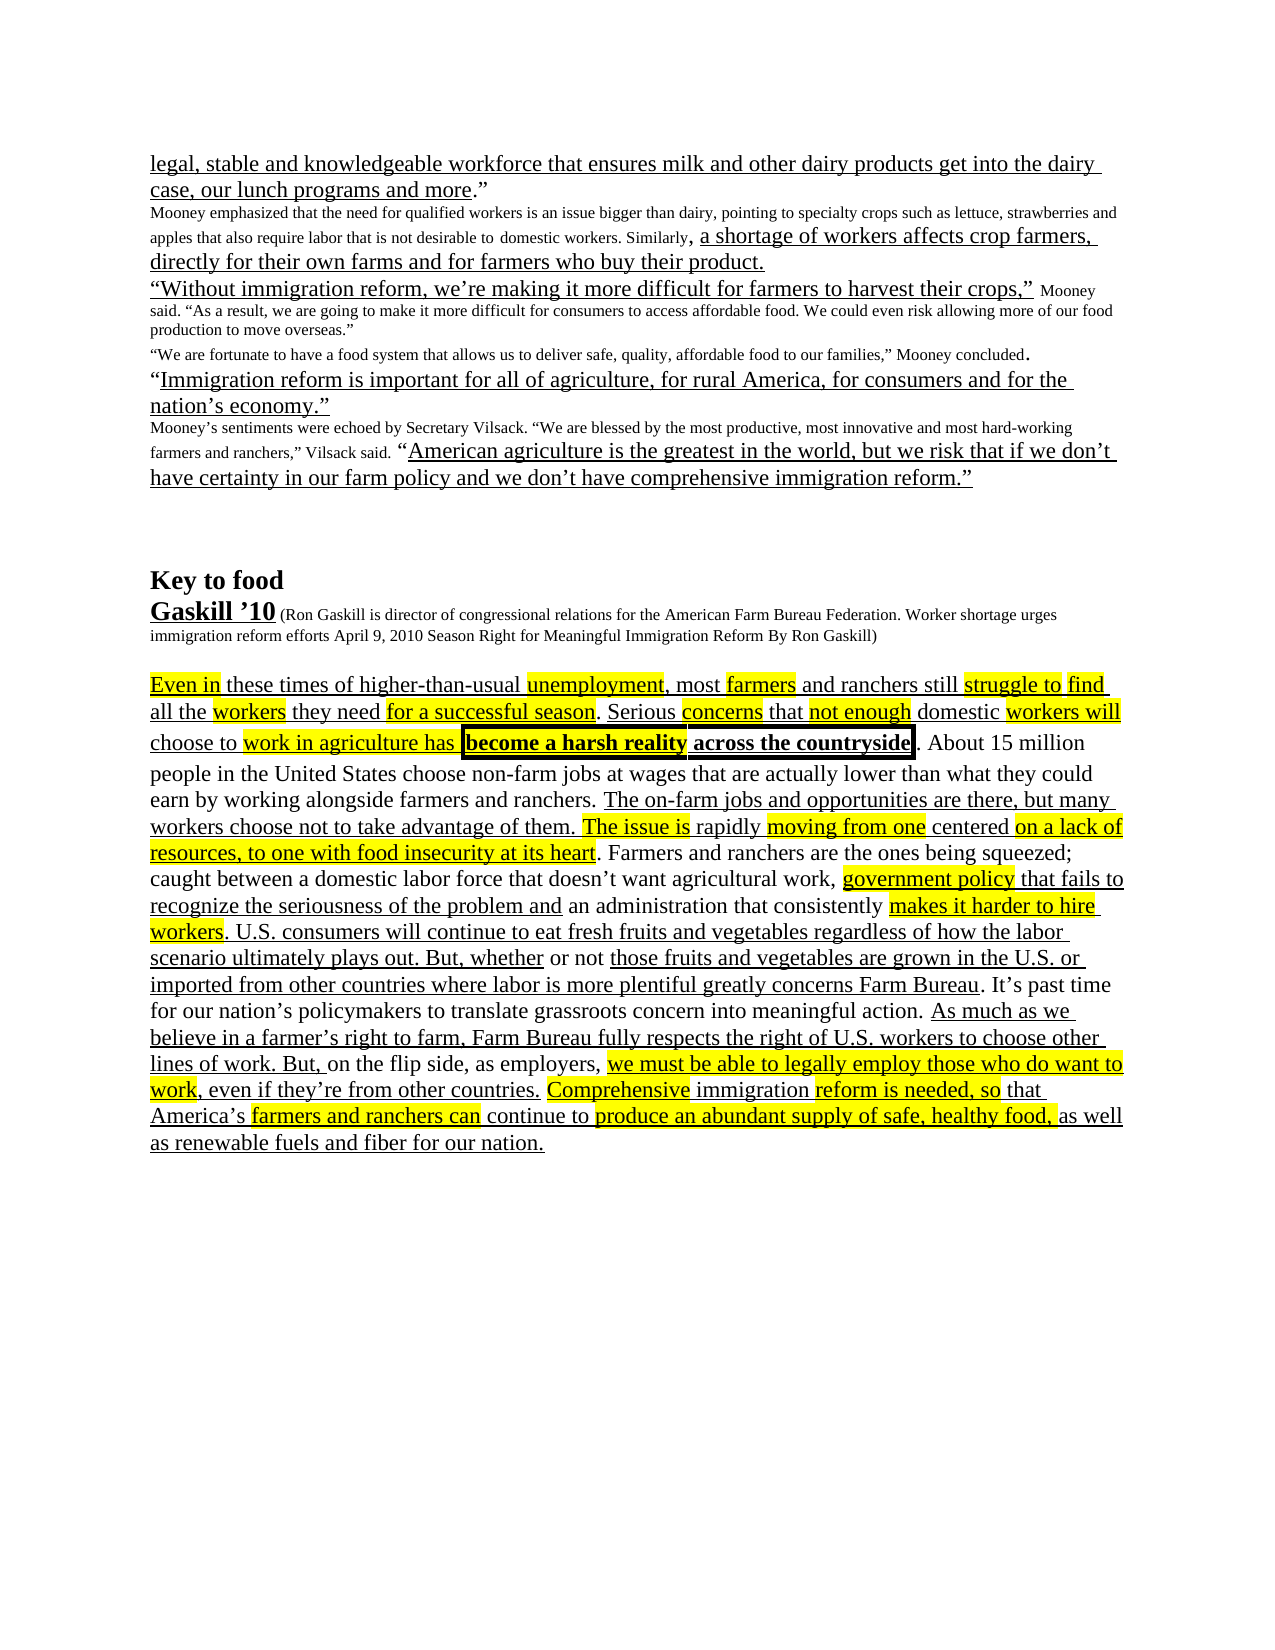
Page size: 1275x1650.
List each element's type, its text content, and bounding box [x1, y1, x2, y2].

text “Without immigration reform, we’re making it more difficult for farmers to harvest their crops,” Mooney said. “As a result, we are going to make it more difficult for consumers to access affordable food. We could even risk allowing more of our food production to move overseas.” [150, 274, 1125, 339]
text Gaskill ’10 (Ron Gaskill is director of congressional relations for the American Farm Bureau Federation. Worker shortage urges immigration reform efforts April 9, 2010 Season Right for Meaningful Immigration Reform By Ron Gaskill) [150, 595, 1125, 645]
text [150, 150, 1125, 203]
text “We are fortunate to have a food system that allows us to deliver safe, quality, affordable food to our families,” Mooney concluded. “Immigration reform is important for all of agriculture, for rural America, for consumers and for the nation’s economy.” [150, 339, 1125, 418]
text Mooney emphasized that the need for qualified workers is an issue bigger than dairy, pointing to specialty crops such as lettuce, strawberries and apples that also require labor that is not desirable to domestic workers. Similarly, a shortage of workers affects crop farmers, directly for their own farms and for farmers who buy their product. [150, 203, 1125, 274]
subtitle Key to food [150, 564, 1125, 595]
text Even in these times of higher-than-usual unemployment, most farmers and ranchers still struggle to find all the workers they need for a successful season. Serious concerns that not enough domestic workers will choose to work in agriculture has become a harsh reality across the countryside. About 15 million people in the United States choose non-farm jobs at wages that are actually lower than what they could earn by working alongside farmers and ranchers. The on-farm jobs and opportunities are there, but many workers choose not to take advantage of them. The issue is rapidly moving from one centered on a lack of resources, to one with food insecurity at its heart. Farmers and ranchers are the ones being squeezed; caught between a domestic labor force that doesn’t want agricultural work, government policy that fails to recognize the seriousness of the problem and an administration that consistently makes it harder to hire workers. U.S. consumers will continue to eat fresh fruits and vegetables regardless of how the labor scenario ultimately plays out. But, whether or not those fruits and vegetables are grown in the U.S. or imported from other countries where labor is more plentiful greatly concerns Farm Bureau. It’s past time for our nation’s policymakers to translate grassroots concern into meaningful action. As much as we believe in a farmer’s right to farm, Farm Bureau fully respects the right of U.S. workers to choose other lines of work. But, on the flip side, as employers, we must be able to legally employ those who do want to work, even if they’re from other countries. Comprehensive immigration reform is needed, so that America’s farmers and ranchers can continue to produce an abundant supply of safe, healthy food, as well as renewable fuels and fiber for our nation. [150, 672, 1125, 1155]
text Mooney’s sentiments were echoed by Secretary Vilsack. “We are blessed by the most productive, most innovative and most hard-working farmers and ranchers,” Vilsack said. “American agriculture is the greatest in the world, but we risk that if we don’t have certainty in our farm policy and we don’t have comprehensive immigration reform.” [150, 418, 1125, 490]
